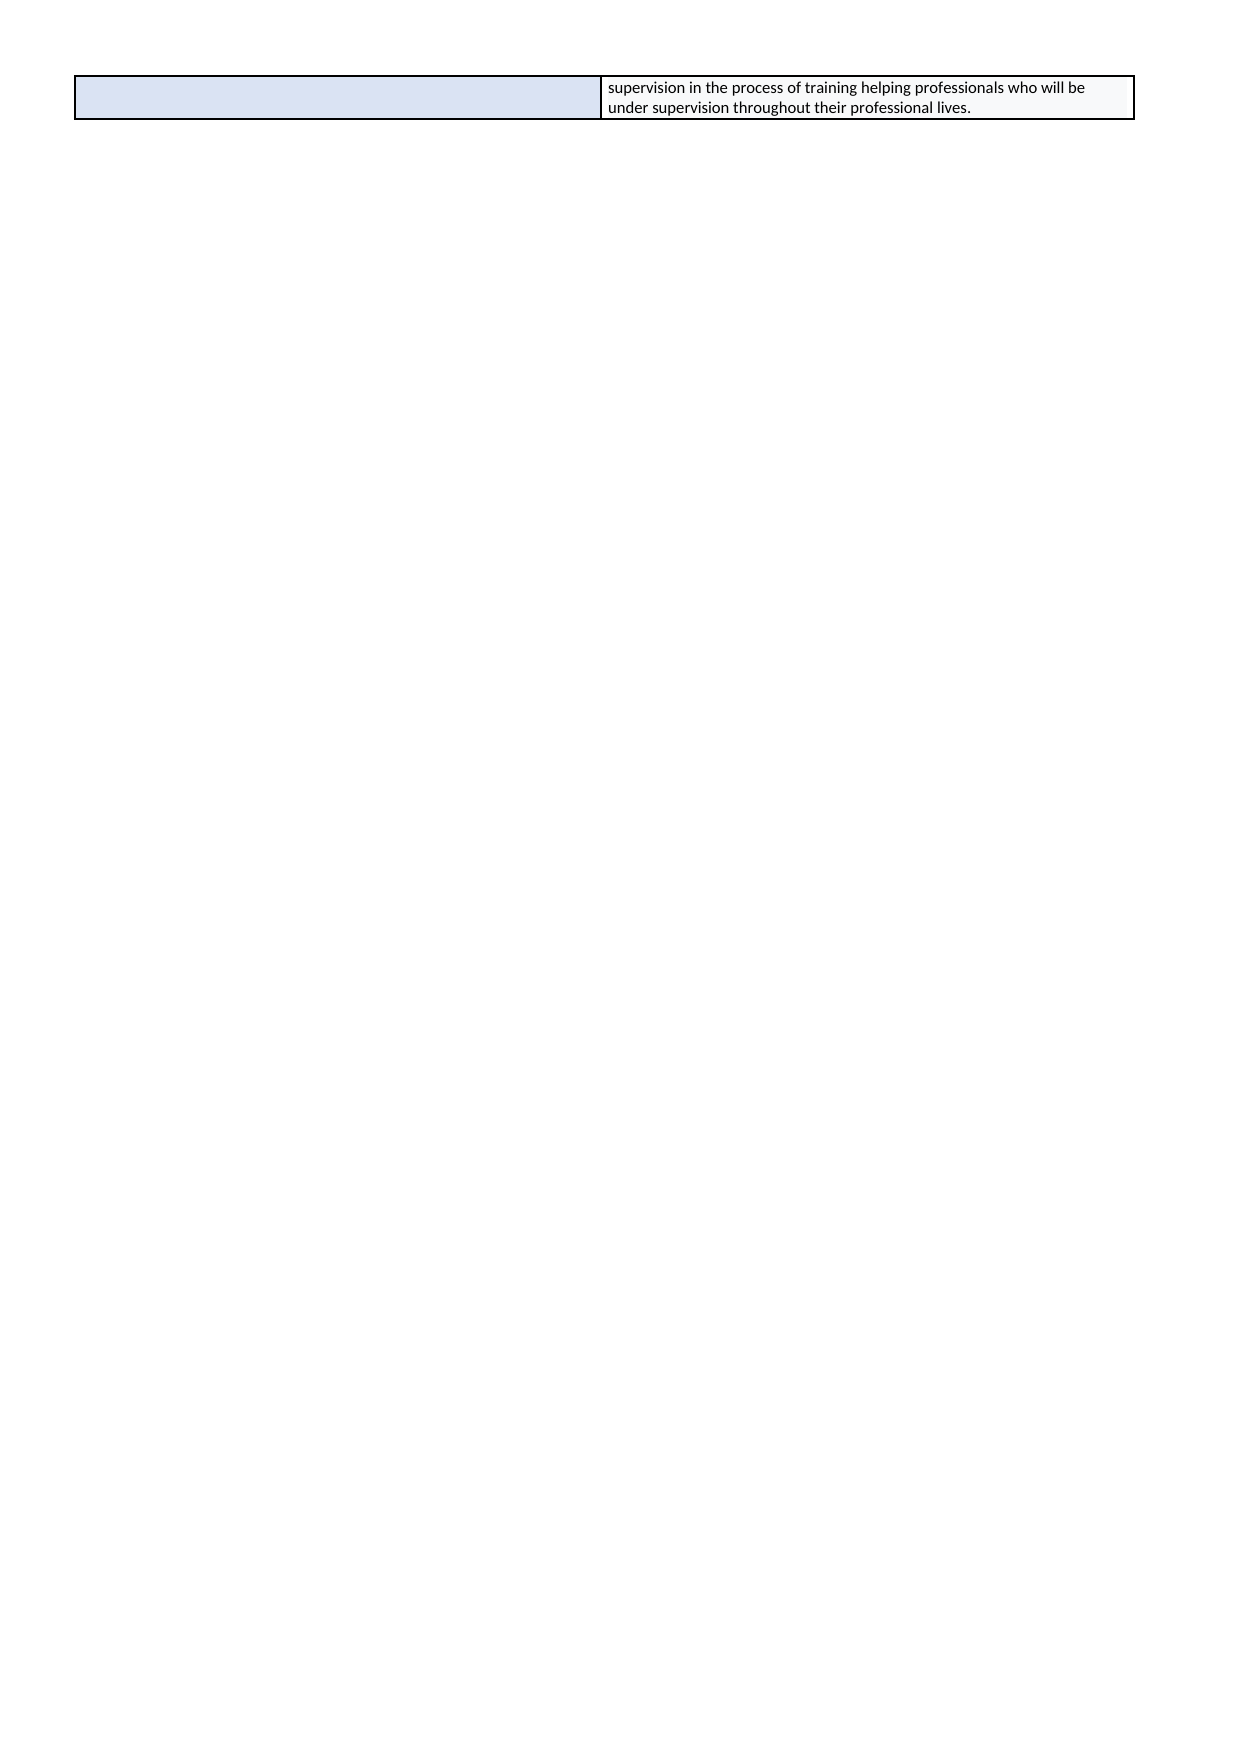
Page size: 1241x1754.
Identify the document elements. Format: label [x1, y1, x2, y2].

table_cell [1135, 75, 1167, 118]
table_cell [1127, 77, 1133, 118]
table_cell [76, 77, 600, 118]
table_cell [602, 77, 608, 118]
